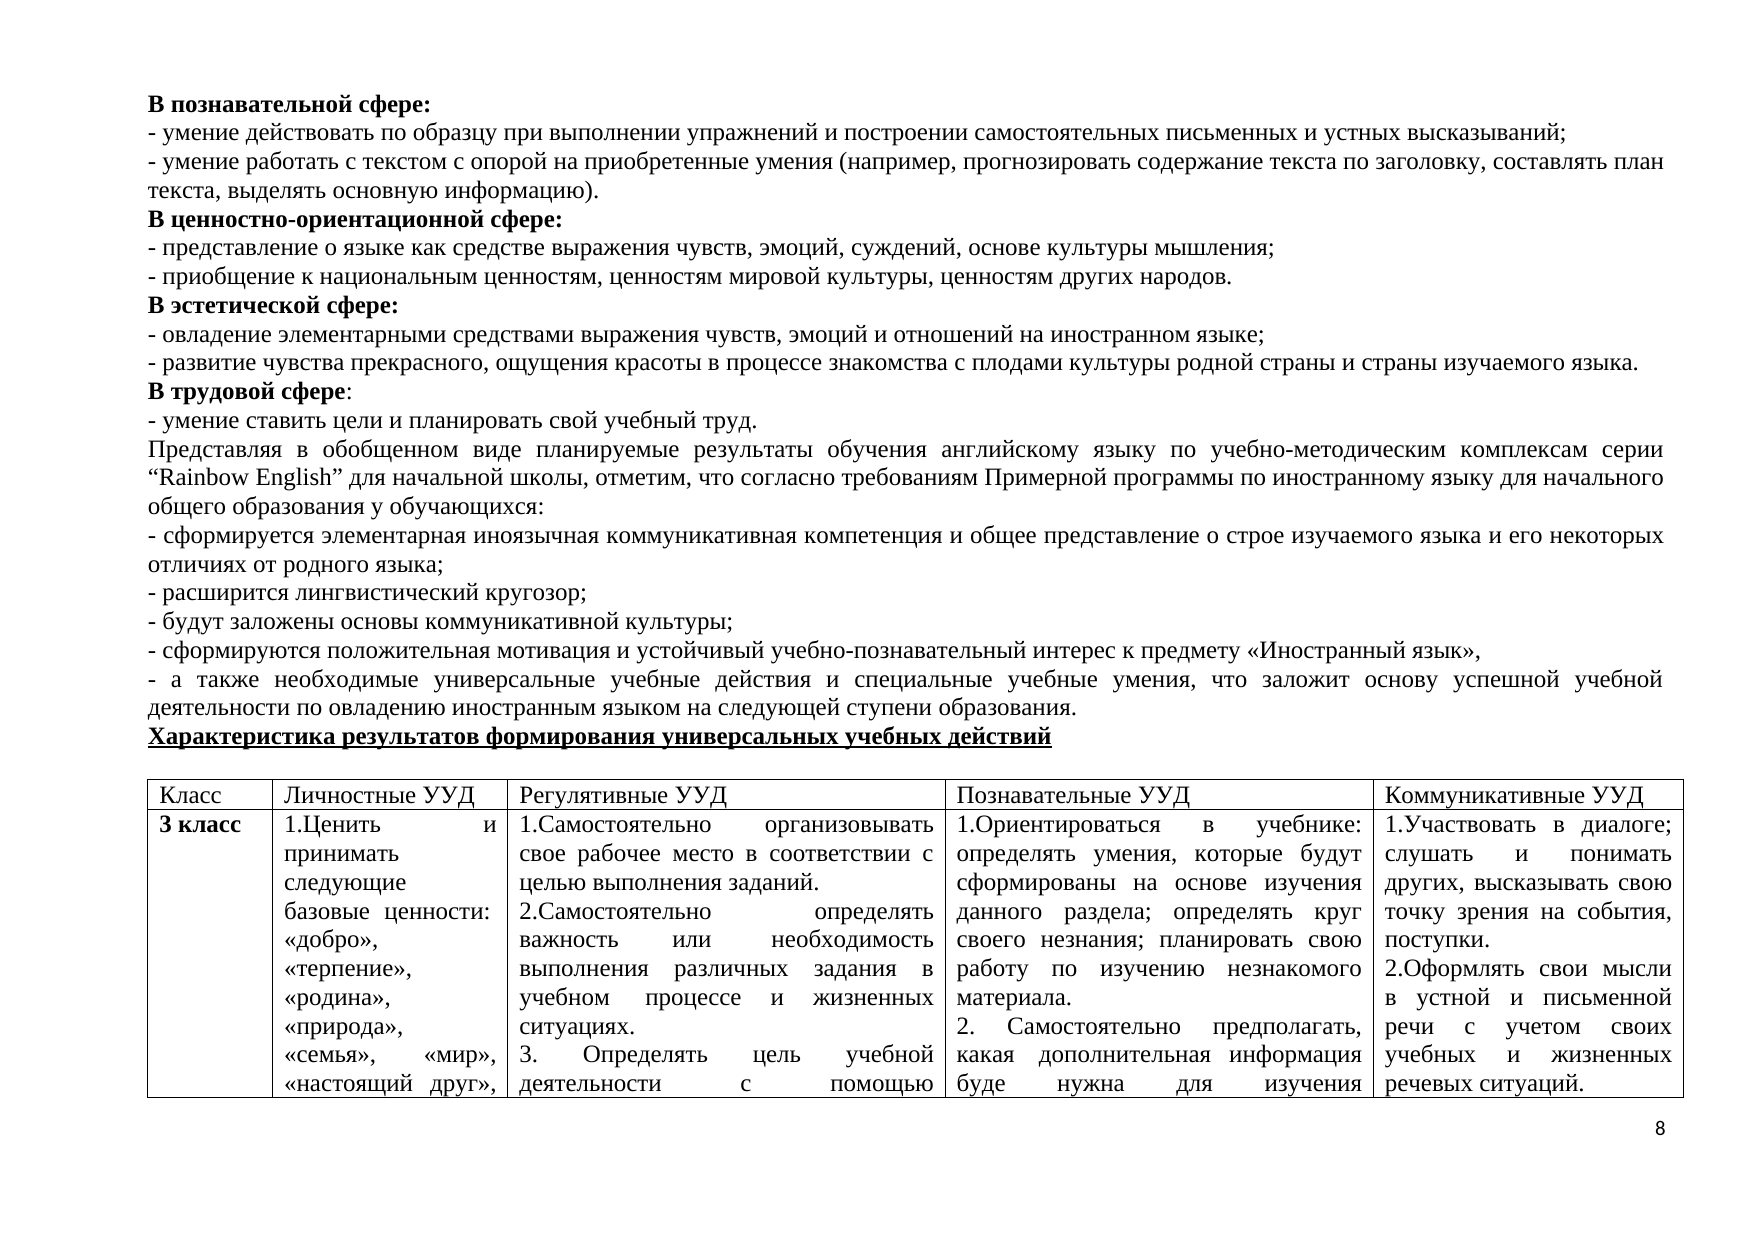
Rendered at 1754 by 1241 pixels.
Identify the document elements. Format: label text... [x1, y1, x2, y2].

text - а также необходимые универсальные учебные действия и специальные учебные умения, что заложит основу успешной учебной деятельности по овладению иностранным языком на следующей ступени образования. [148, 664, 1665, 721]
table_cell 3 класс [148, 810, 272, 1097]
table_header Регулятивные УУД [508, 780, 945, 808]
text В ценностно-ориентационной сфере: [148, 204, 1665, 232]
text Представляя в обобщенном виде планируемые результаты обучения английскому языку по учебно-методическим комплексам серии “Rainbow English” для начальной школы, отметим, что согласно требованиям Примерной программы по иностранному языку для начального общего образования у обучающихся: [148, 434, 1665, 520]
text - представление о языке как средстве выражения чувств, эмоций, суждений, основе культуры мышления; [148, 232, 1665, 261]
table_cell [273, 810, 507, 1097]
text В познавательной сфере: [148, 89, 1665, 117]
table_header Коммуникативные УУД [1374, 780, 1683, 808]
text - развитие чувства прекрасного, ощущения красоты в процессе знакомства с плодами культуры родной страны и страны изучаемого языка. [148, 347, 1665, 376]
text - сформируется элементарная иноязычная коммуникативная компетенция и общее представление о строе изучаемого языка и его некоторых отличиях от родного языка; [148, 520, 1665, 577]
text - расширится лингвистический кругозор; [148, 577, 1665, 606]
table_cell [946, 810, 1373, 1097]
text - умение действовать по образцу при выполнении упражнений и построении самостоятельных письменных и устных высказываний; [148, 117, 1665, 146]
text В трудовой сфере: [148, 376, 1665, 405]
text - приобщение к национальным ценностям, ценностям мировой культуры, ценностям других народов. [148, 261, 1665, 290]
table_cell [1374, 810, 1683, 1097]
text - овладение элементарными средствами выражения чувств, эмоций и отношений на иностранном языке; [148, 319, 1665, 347]
table_header Познавательные УУД [946, 780, 1373, 808]
text - сформируются положительная мотивация и устойчивый учебно-познавательный интерес к предмету «Иностранный язык», [148, 635, 1665, 664]
text - будут заложены основы коммуникативной культуры; [148, 606, 1665, 635]
text В эстетической сфере: [148, 290, 1665, 319]
table_header Личностные УУД [273, 780, 507, 808]
table_header Класс [148, 780, 272, 808]
text - умение работать с текстом с опорой на приобретенные умения (например, прогнозировать содержание текста по заголовку, составлять план текста, выделять основную информацию). [148, 146, 1665, 204]
text Характеристика результатов формирования универсальных учебных действий [148, 721, 1665, 750]
text - умение ставить цели и планировать свой учебный труд. [148, 405, 1665, 434]
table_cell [508, 810, 945, 1097]
